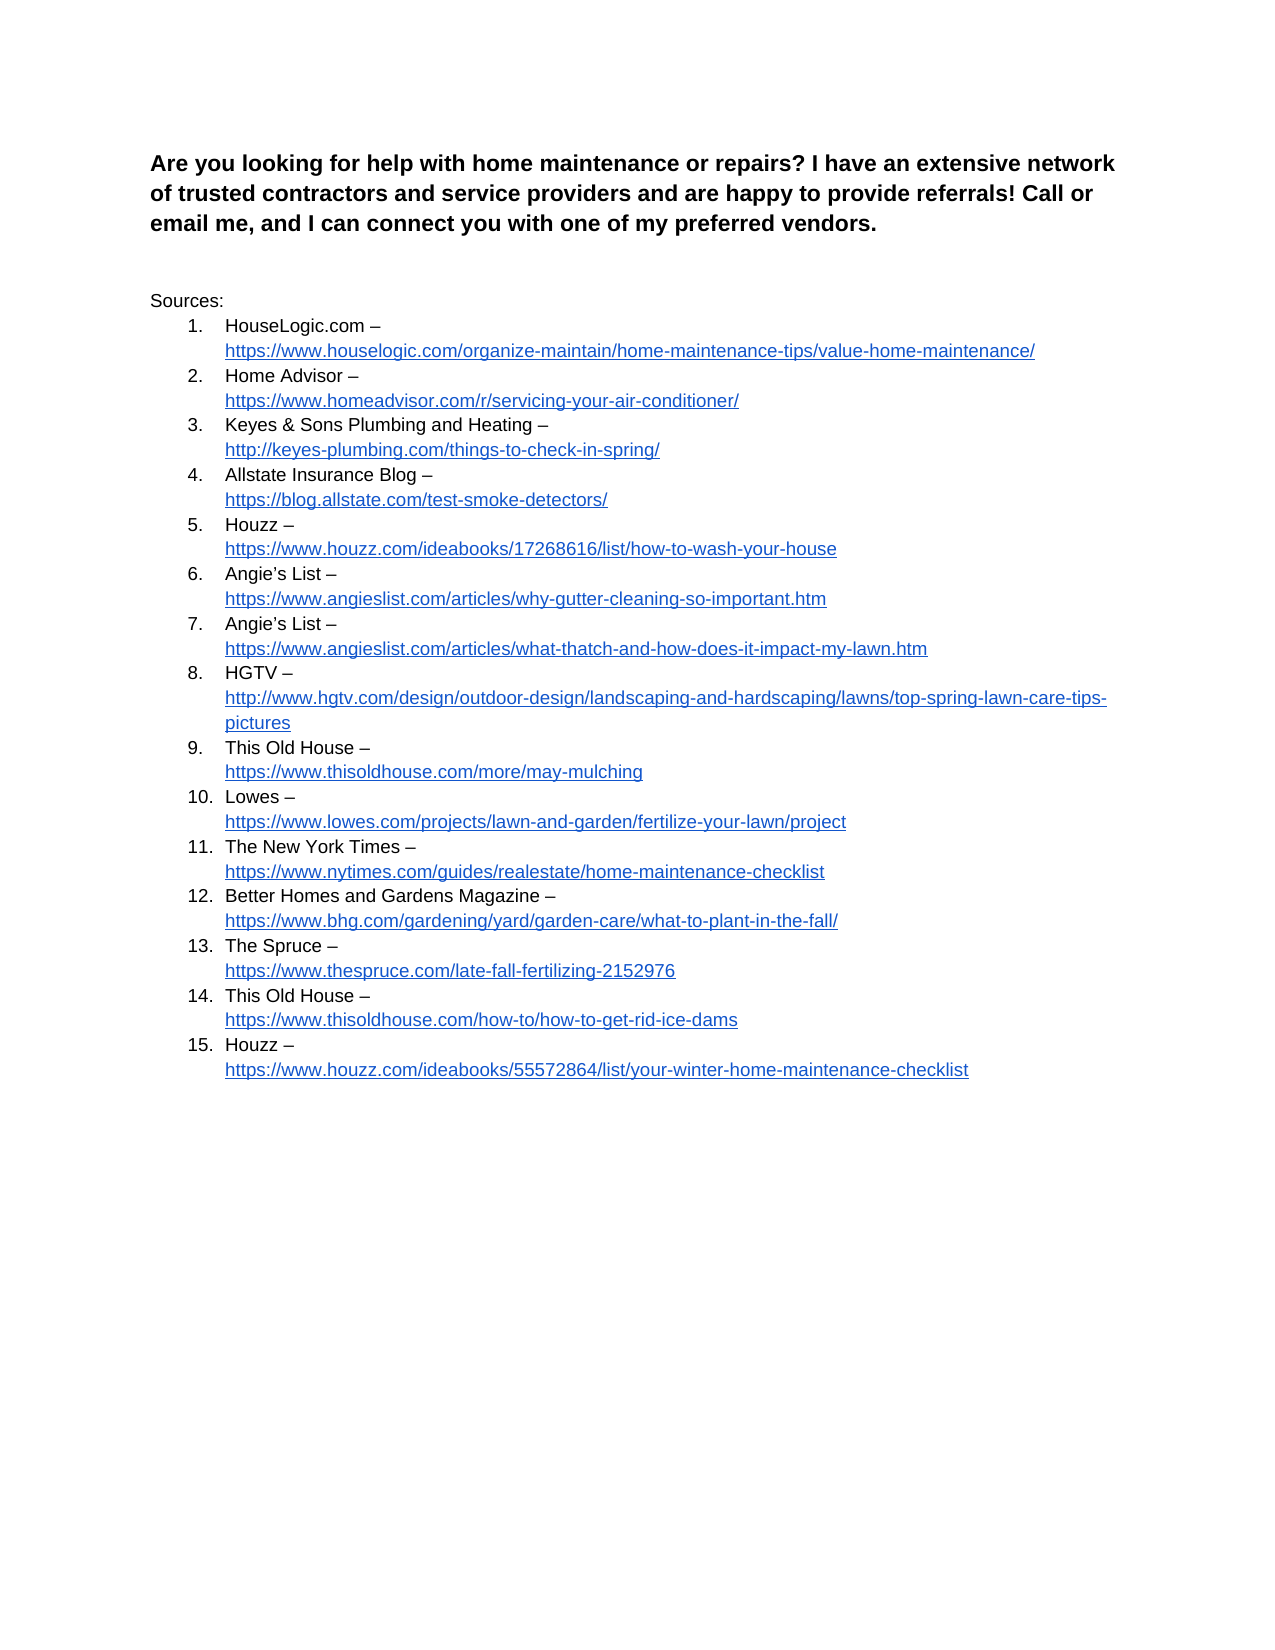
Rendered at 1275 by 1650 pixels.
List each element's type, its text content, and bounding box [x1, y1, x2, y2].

list HouseLogic.com – https://www.houselogic.com/organize-maintain/home-maintenance-tips/value-home-maintenance/ [187, 315, 1125, 361]
text Are you looking for help with home maintenance or repairs? I have an extensive network of trusted contractors and service providers and are happy to provide referrals! Call or email me, and I can connect you with one of my preferred vendors. [150, 150, 1125, 237]
text Sources: [150, 290, 1125, 312]
list This Old House – https://www.thisoldhouse.com/how-to/how-to-get-rid-ice-dams [187, 984, 1125, 1031]
list Houzz – https://www.houzz.com/ideabooks/17268616/list/how-to-wash-your-house [187, 513, 1125, 560]
list The Spruce – https://www.thespruce.com/late-fall-fertilizing-2152976 [187, 935, 1125, 981]
list Home Advisor – https://www.homeadvisor.com/r/servicing-your-air-conditioner/ [187, 364, 1125, 411]
list Houzz – https://www.houzz.com/ideabooks/55572864/list/your-winter-home-maintenance-checklist [187, 1034, 1125, 1080]
list Angie’s List – https://www.angieslist.com/articles/why-gutter-cleaning-so-important.htm [187, 563, 1125, 609]
list Keyes & Sons Plumbing and Heating – http://keyes-plumbing.com/things-to-check-in-spring/ [187, 414, 1125, 461]
list HGTV – http://www.hgtv.com/design/outdoor-design/landscaping-and-hardscaping/lawns/top-spring-lawn-care-tips-pictures [187, 662, 1125, 733]
list Allstate Insurance Blog – https://blog.allstate.com/test-smoke-detectors/ [187, 464, 1125, 510]
list Lowes – https://www.lowes.com/projects/lawn-and-garden/fertilize-your-lawn/project [187, 786, 1125, 832]
list The New York Times – https://www.nytimes.com/guides/realestate/home-maintenance-checklist [187, 836, 1125, 882]
list This Old House – https://www.thisoldhouse.com/more/may-mulching [187, 736, 1125, 783]
list Angie’s List – https://www.angieslist.com/articles/what-thatch-and-how-does-it-impact-my-lawn.htm [187, 612, 1125, 659]
list Better Homes and Gardens Magazine – https://www.bhg.com/gardening/yard/garden-care/what-to-plant-in-the-fall/ [187, 885, 1125, 932]
